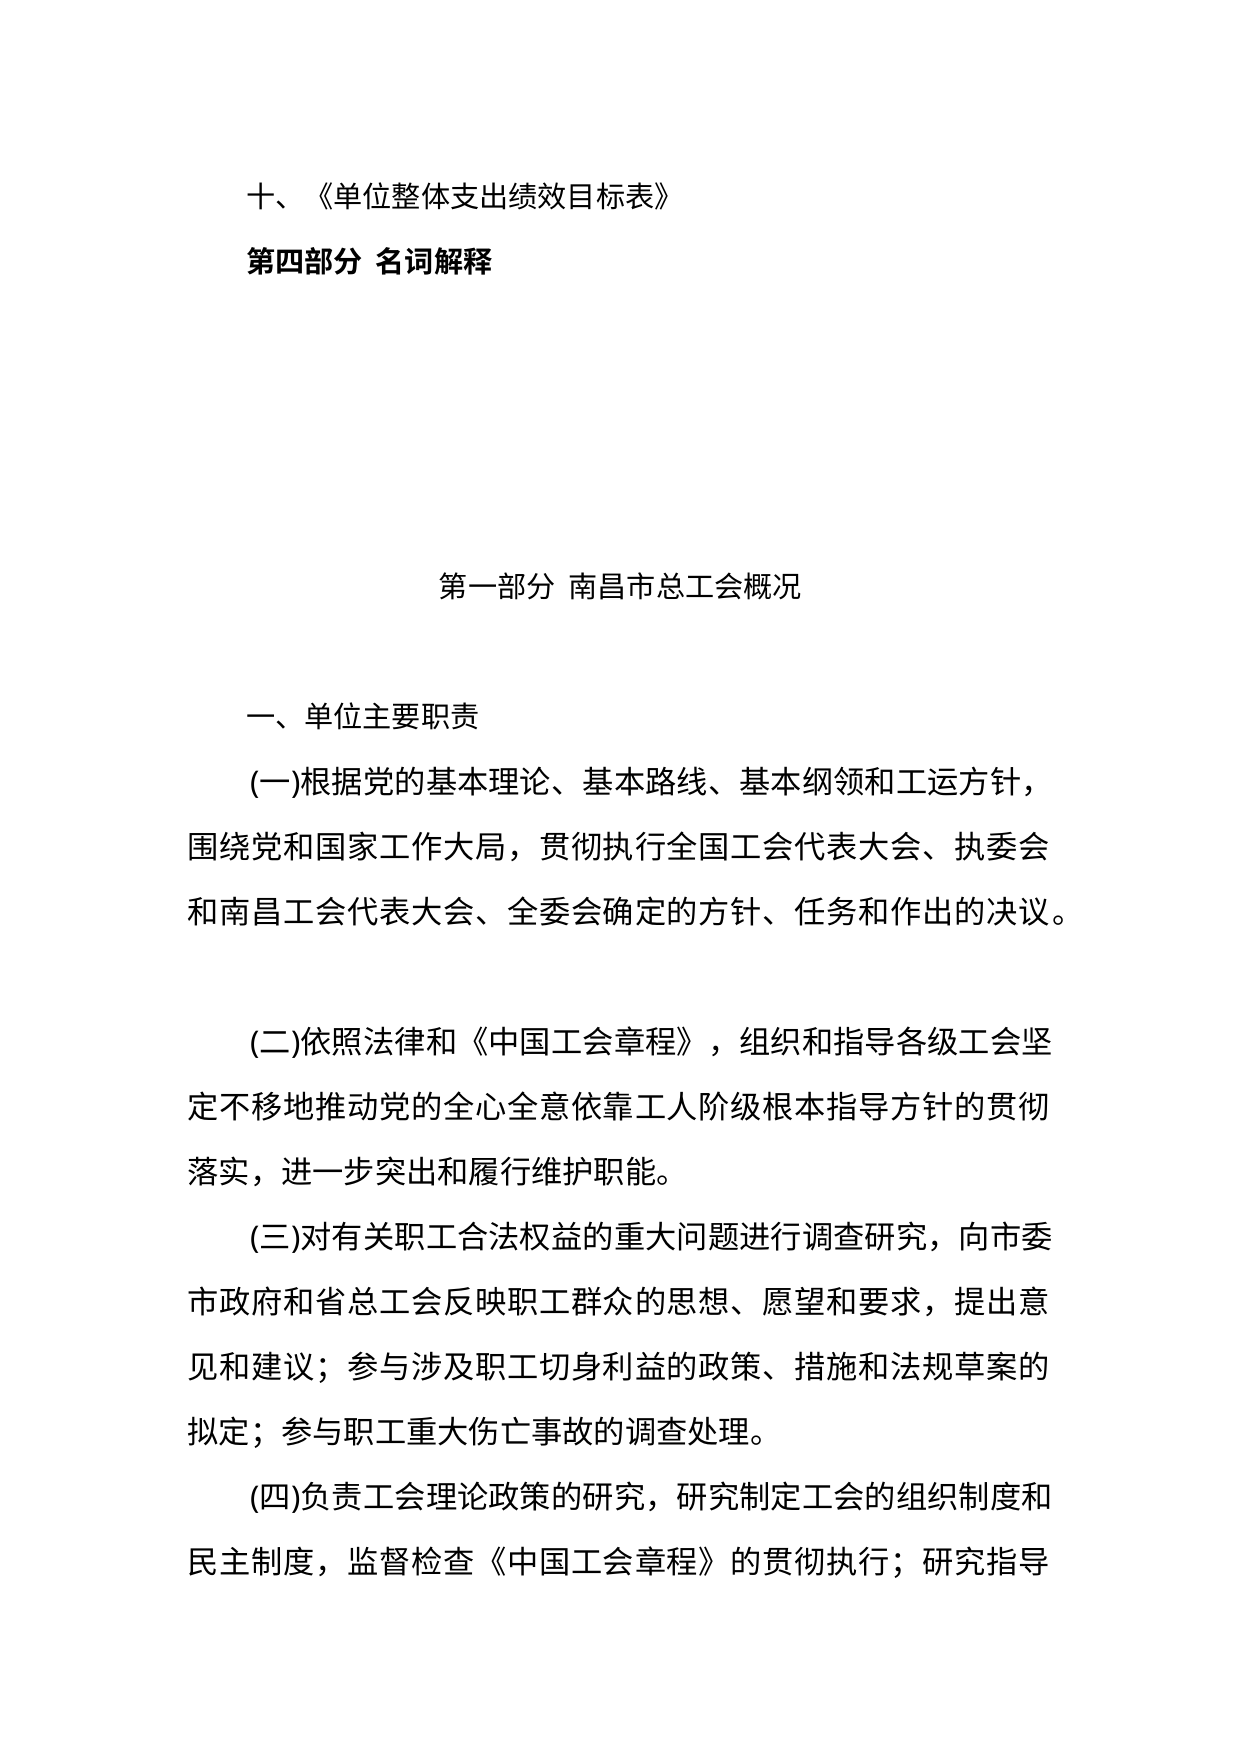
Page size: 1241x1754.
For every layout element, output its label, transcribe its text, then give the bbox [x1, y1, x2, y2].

text 十、《单位整体支出绩效目标表》 [187, 162, 1053, 227]
text 一、单位主要职责 [187, 682, 1053, 747]
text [187, 1462, 1053, 1592]
text (二)依照法律和《中国工会章程》，组织和指导各级工会坚定不移地推动党的全心全意依靠工人阶级根本指导方针的贯彻落实，进一步突出和履行维护职能。 [187, 1007, 1053, 1202]
text (一)根据党的基本理论、基本路线、基本纲领和工运方针，围绕党和国家工作大局，贯彻执行全国工会代表大会、执委会和南昌工会代表大会、全委会确定的方针、任务和作出的决议。 [187, 747, 1053, 1007]
text 第一部分 南昌市总工会概况 [187, 552, 1053, 617]
text 第四部分 名词解释 [187, 227, 1053, 292]
text (三)对有关职工合法权益的重大问题进行调查研究，向市委、市政府和省总工会反映职工群众的思想、愿望和要求，提出意见和建议；参与涉及职工切身利益的政策、措施和法规草案的拟定；参与职工重大伤亡事故的调查处理。 [187, 1202, 1053, 1462]
